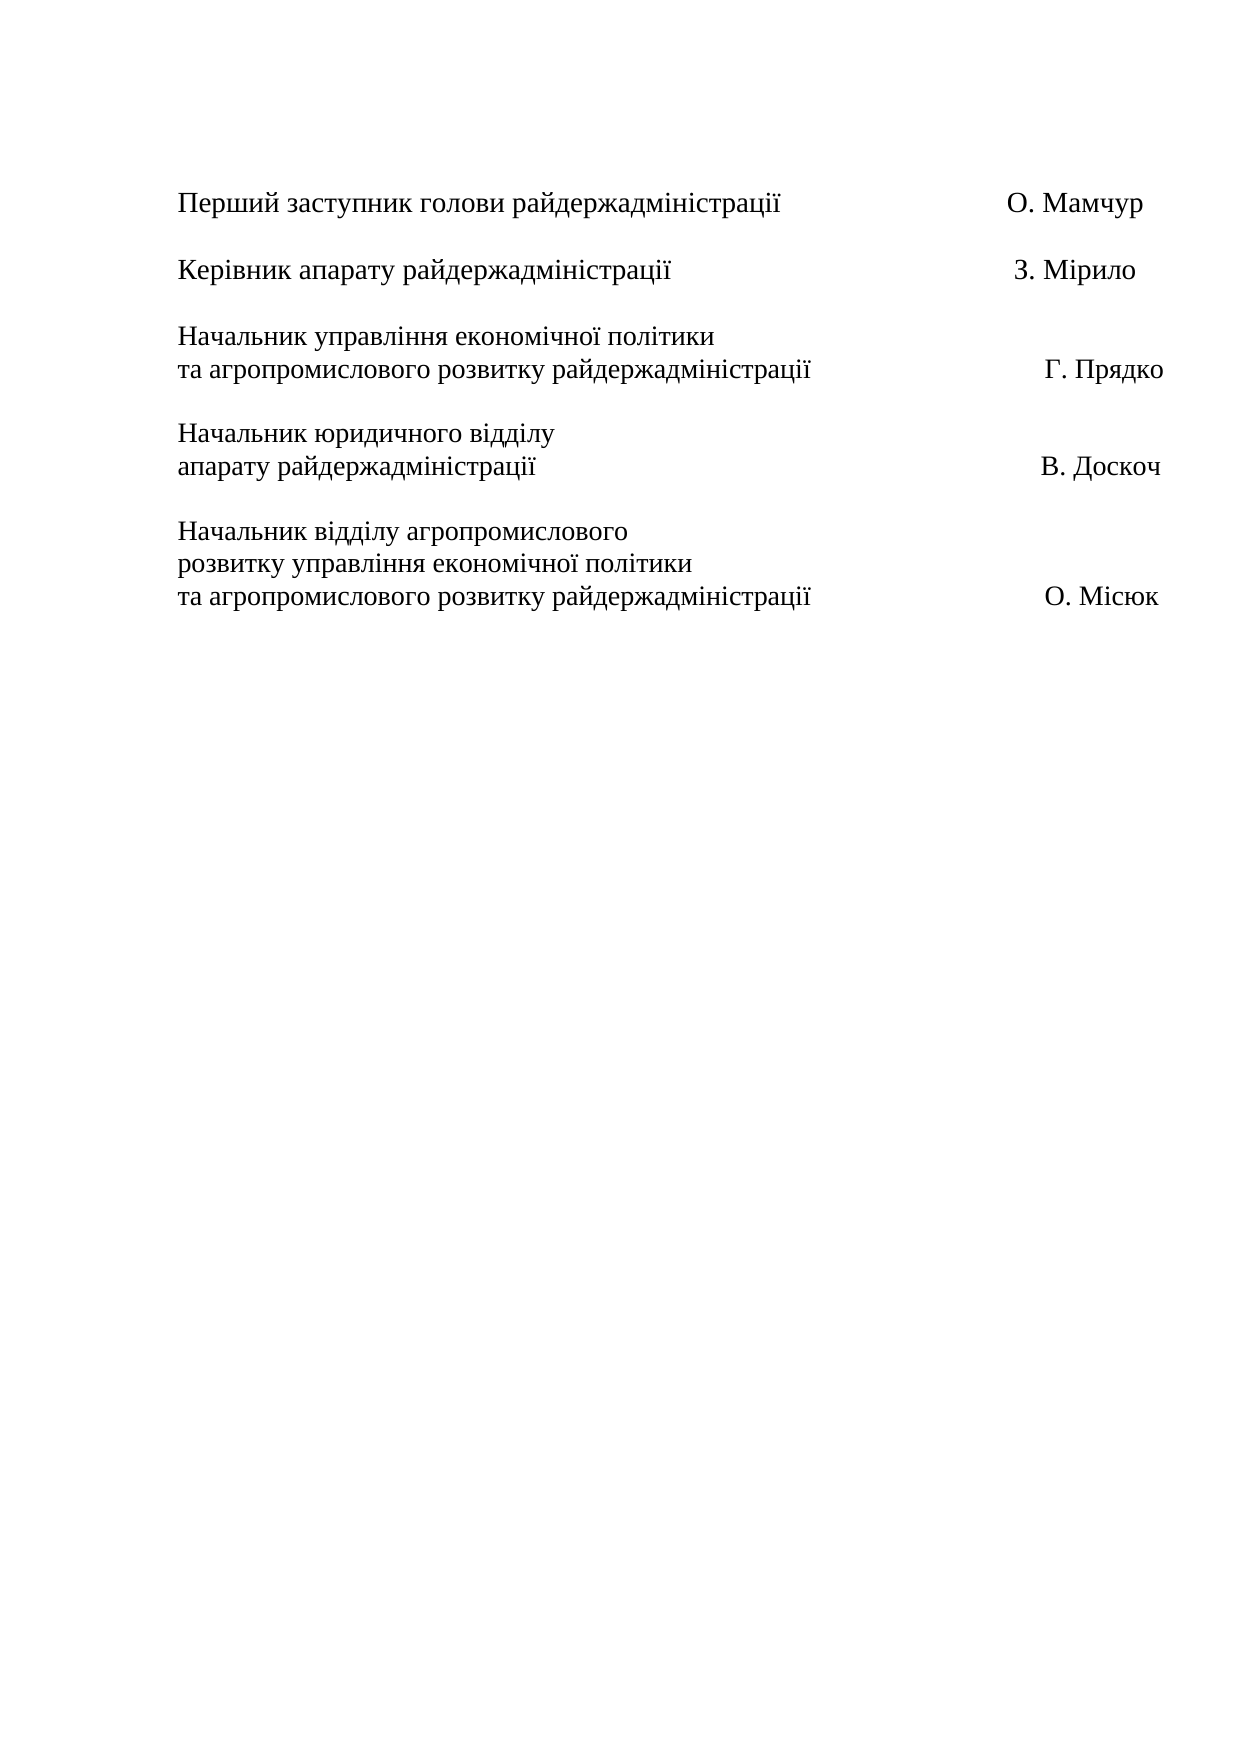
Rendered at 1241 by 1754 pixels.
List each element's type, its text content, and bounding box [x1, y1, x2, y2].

text Начальник юридичного відділу [177, 417, 1181, 449]
text Керівник апарату райдержадміністрації З. Мірило [177, 252, 1181, 286]
text та агропромислового розвитку райдержадміністрації Г. Прядко [177, 352, 1181, 384]
text Начальник відділу агропромислового [177, 514, 1181, 546]
text розвитку управління економічної політики [177, 546, 1181, 578]
text та агропромислового розвитку райдержадміністрації О. Місюк [177, 578, 1181, 611]
text Перший заступник голови райдержадміністрації О. Мамчур [177, 185, 1181, 219]
text апарату райдержадміністрації В. Доскоч [177, 449, 1181, 481]
text Начальник управління економічної політики [177, 319, 1181, 352]
